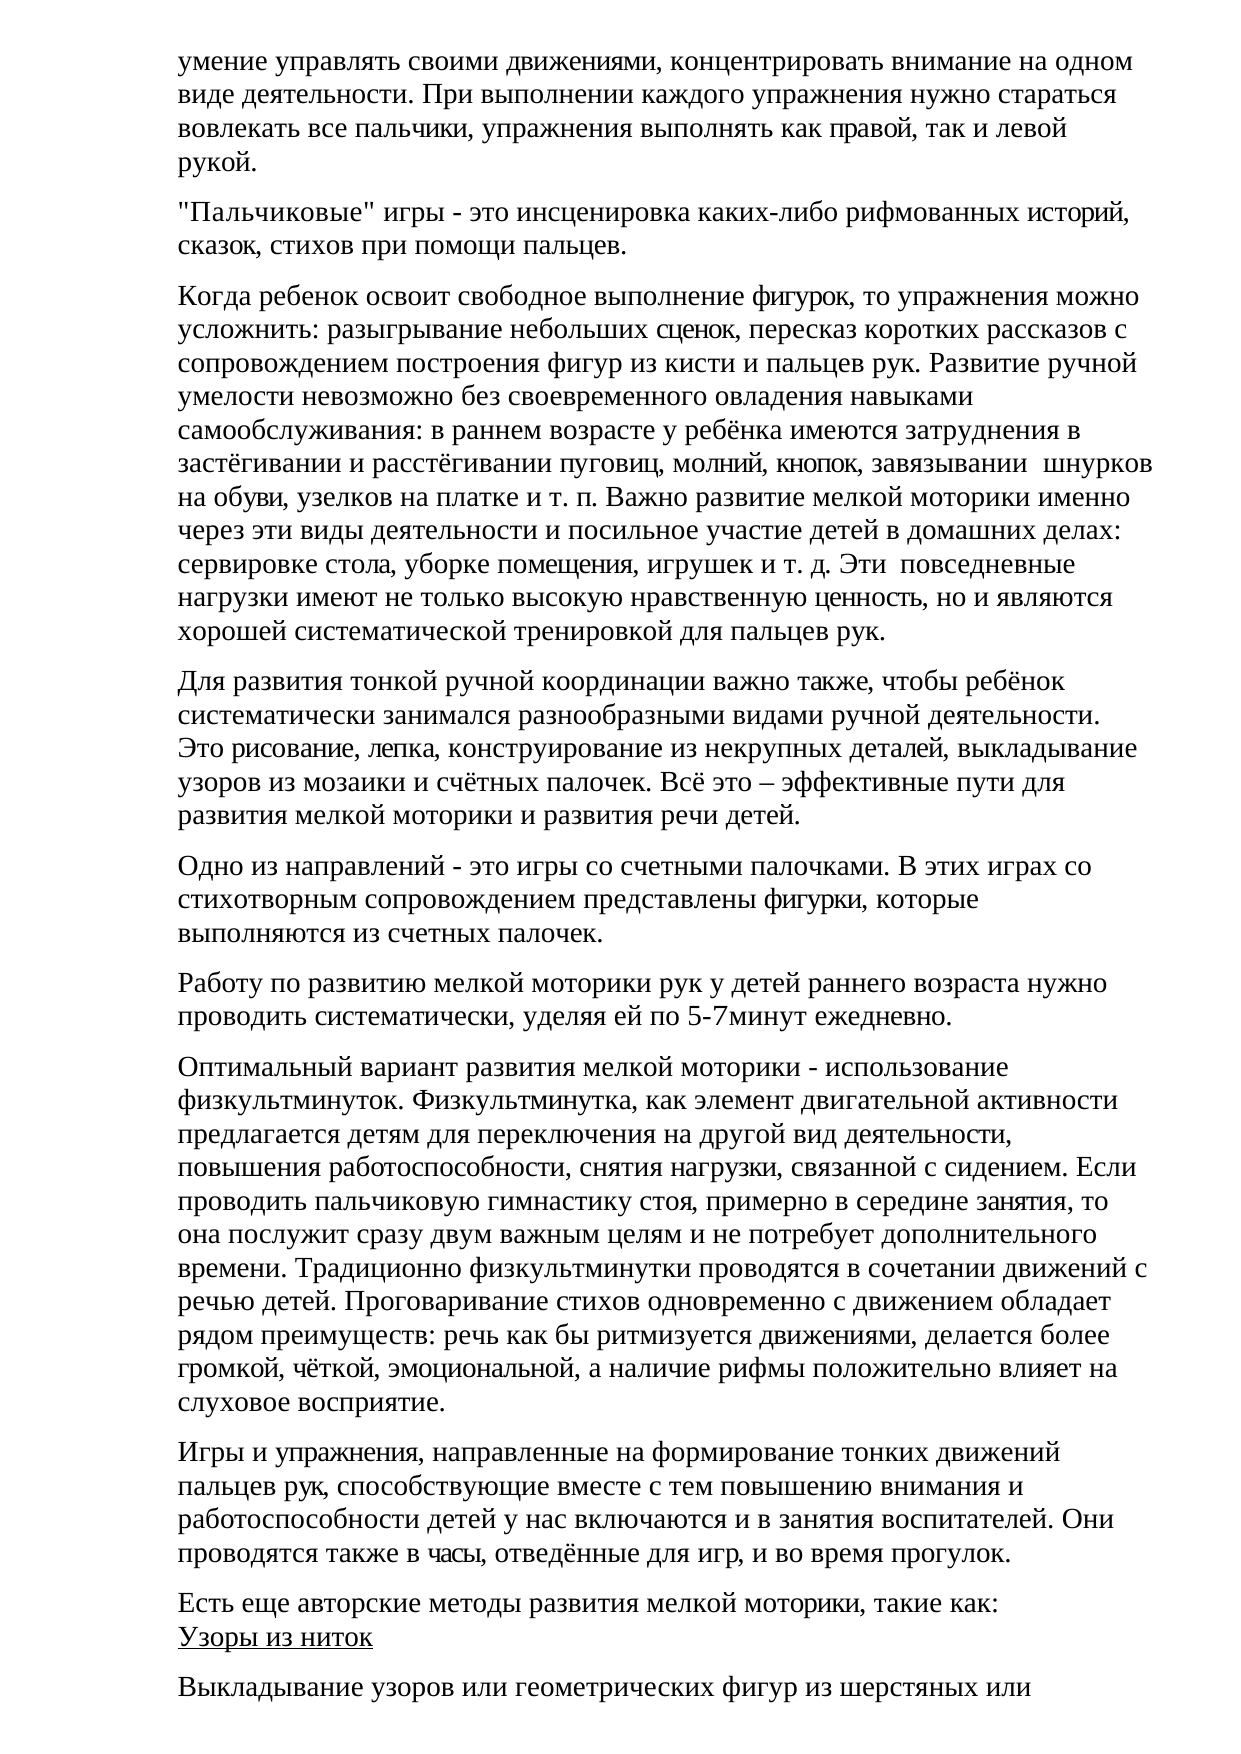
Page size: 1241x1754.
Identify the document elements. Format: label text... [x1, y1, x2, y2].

text Оптимальный вариант развития мелкой моторики - использование физкультминуток. Физкультминутка, как элемент двигательной активности предлагается детям для переключения на другой вид деятельности, повышения работоспособности, снятия нагрузки, связанной с сидением. Если проводить пальчиковую гимнастику стоя, примерно в середине занятия, то она послужит сразу двум важным целям и не потребует дополнительного времени. Традиционно физкультминутки проводятся в сочетании движений с речью детей. Проговаривание стихов одновременно с движением обладает рядом преимуществ: речь как бы ритмизуется движениями, делается более громкой, чёткой, эмоциональной, а наличие рифмы положительно влияет на слуховое восприятие. [177, 1049, 1156, 1418]
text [177, 43, 1141, 177]
text Игры и упражнения, направленные на формирование тонких движений пальцев рук, способствующие вместе с тем повышению внимания и работоспособности детей у нас включаются и в занятия воспитателей. Они проводятся также в часы, отведённые для игр, и во время прогулок. [177, 1434, 1120, 1568]
text Когда ребенок освоит свободное выполнение фигурок, то упражнения можно усложнить: разыгрывание небольших сценок, пересказ коротких рассказов с сопровождением построения фигур из кисти и пальцев рук. Развитие ручной умелости невозможно без своевременного овладения навыками самообслуживания: в раннем возрасте у ребёнка имеются затруднения в застёгивании и расстёгивании пуговиц, молний, кнопок, завязывании шнурков на обуви, узелков на платке и т. п. Важно развитие мелкой моторики именно через эти виды деятельности и посильное участие детей в домашних делах: сервировке стола, уборке помещения, игрушек и т. д. Эти повседневные нагрузки имеют не только высокую нравственную ценность, но и являются хорошей систематической тренировкой для пальцев рук. [177, 278, 1159, 647]
text Есть еще авторские методы развития мелкой моторики, такие как: Узоры из ниток [177, 1585, 1007, 1652]
text Одно из направлений - это игры со счетными палочками. В этих играх со стихотворным сопровождением представлены фигурки, которые выполняются из счетных палочек. [177, 848, 1096, 948]
text Для развития тонкой ручной координации важно также, чтобы ребёнок систематически занимался разнообразными видами ручной деятельности. Это рисование, лепка, конструирование из некрупных деталей, выкладывание узоров из мозаики и счётных палочек. Всё это – эффективные пути для развития мелкой моторики и развития речи детей. [177, 663, 1155, 831]
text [177, 1669, 1133, 1702]
text Работу по развитию мелкой моторики рук у детей раннего возраста нужно проводить систематически, уделяя ей по 5-7минут ежедневно. [177, 965, 1111, 1032]
text "Пальчиковые" игры - это инсценировка каких-либо рифмованных историй, сказок, стихов при помощи пальцев. [177, 194, 1131, 261]
